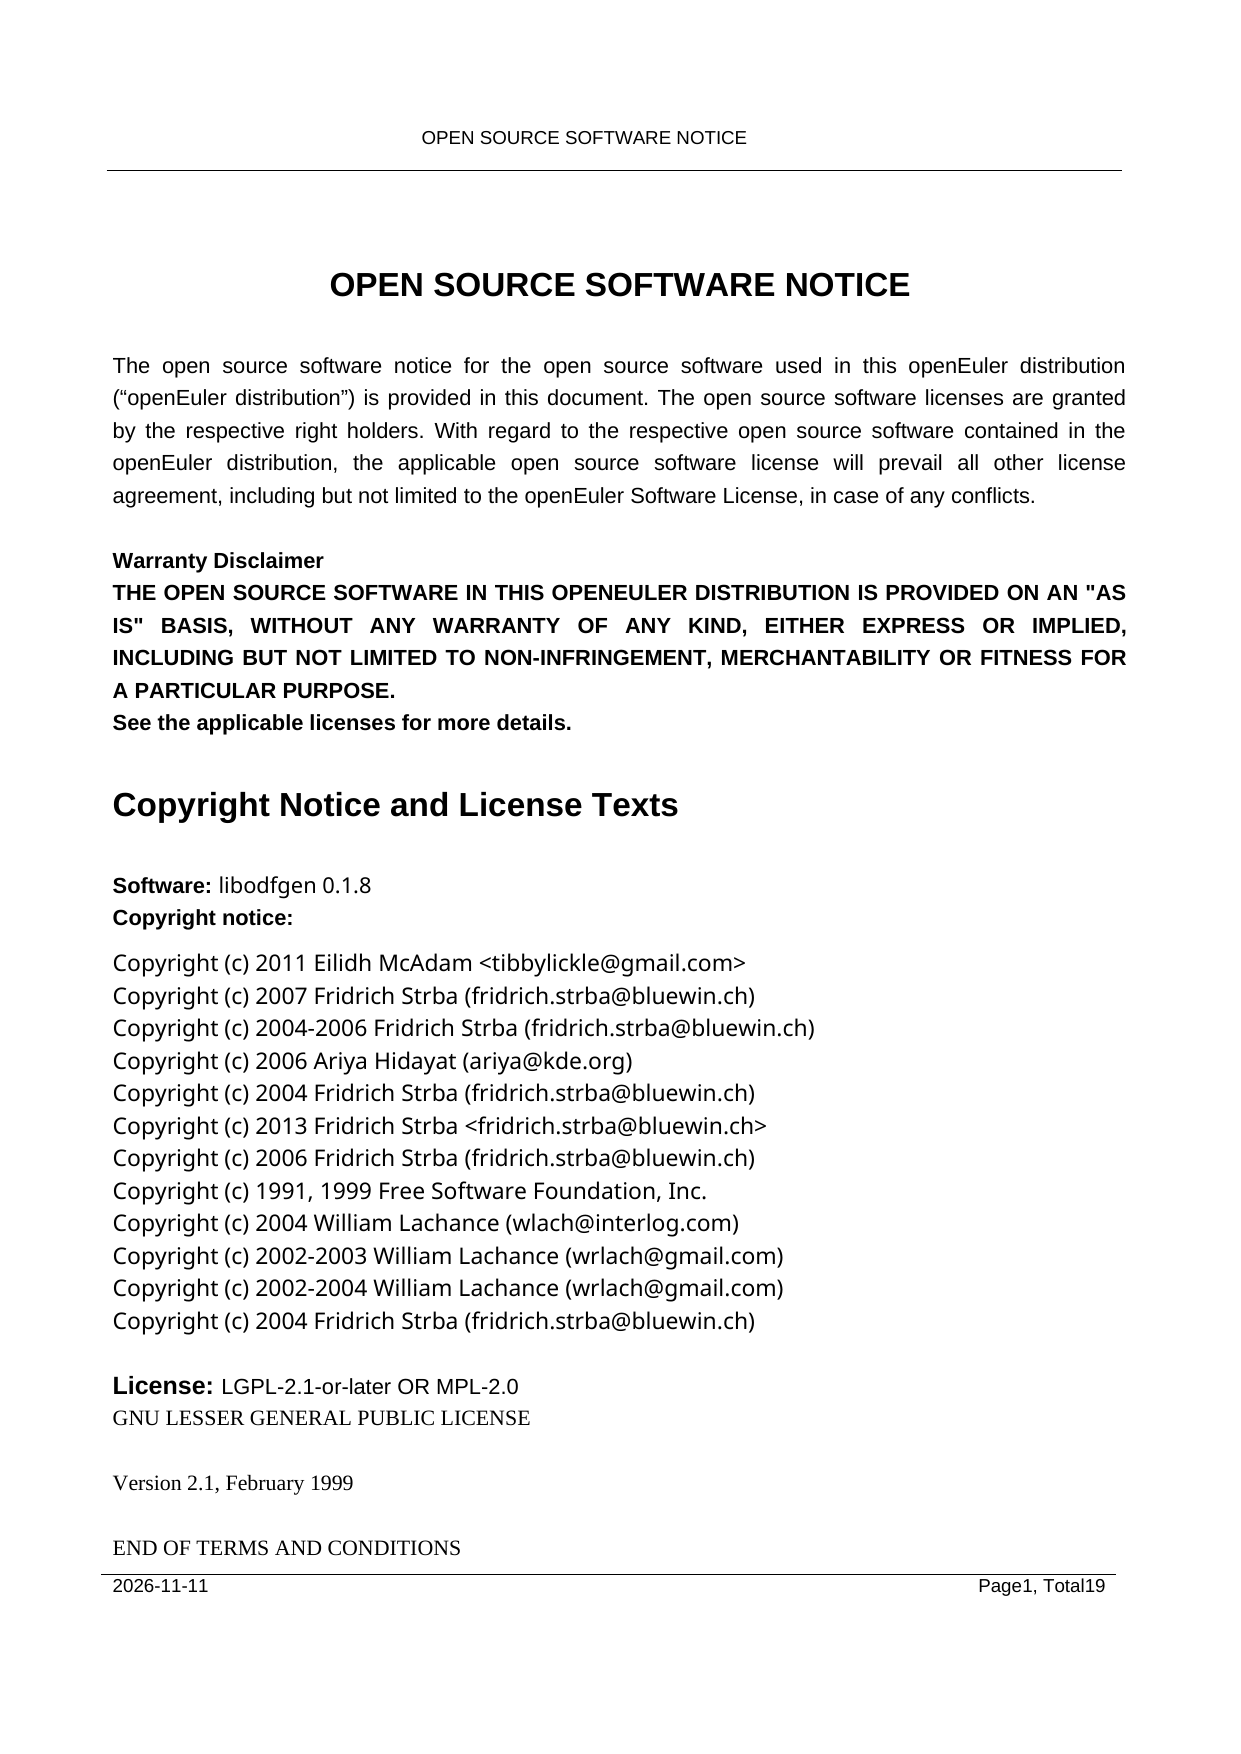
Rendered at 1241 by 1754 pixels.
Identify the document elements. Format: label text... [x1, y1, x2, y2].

text OPEN SOURCE SOFTWARE NOTICE [112, 251, 1128, 316]
title Software: libodfgen 0.1.8 [112, 869, 1128, 901]
text Copyright (c) 2011 Eilidh McAdam <tibbylickle@gmail.com> Copyright (c) 2007 Fridrich Strba (fridrich.strba@bluewin.ch) Copyright (c) 2004-2006 Fridrich Strba (fridrich.strba@bluewin.ch) Copyright (c) 2006 Ariya Hidayat (ariya@kde.org) Copyright (c) 2004 Fridrich Strba (fridrich.strba@bluewin.ch) Copyright (c) 2013 Fridrich Strba <fridrich.strba@bluewin.ch> Copyright (c) 2006 Fridrich Strba (fridrich.strba@bluewin.ch) Copyright (c) 1991, 1999 Free Software Foundation, Inc. Copyright (c) 2004 William Lachance (wlach@interlog.com) Copyright (c) 2002-2003 William Lachance (wrlach@gmail.com) Copyright (c) 2002-2004 William Lachance (wrlach@gmail.com) Copyright (c) 2004 Fridrich Strba (fridrich.strba@bluewin.ch) [112, 947, 1128, 1369]
text Warranty Disclaimer [112, 544, 1128, 576]
text License: LGPL-2.1-or-later OR MPL-2.0 [112, 1369, 1128, 1402]
text THE OPEN SOURCE SOFTWARE IN THIS OPENEULER DISTRIBUTION IS PROVIDED ON AN "AS IS" BASIS, WITHOUT ANY WARRANTY OF ANY KIND, EITHER EXPRESS OR IMPLIED, INCLUDING BUT NOT LIMITED TO NON-INFRINGEMENT, MERCHANTABILITY OR FITNESS FOR A PARTICULAR PURPOSE. See the applicable licenses for more details. [112, 576, 1128, 739]
text Copyright Notice and License Texts [112, 771, 1128, 836]
text Copyright notice: [112, 901, 1128, 934]
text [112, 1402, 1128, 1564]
text The open source software notice for the open source software used in this openEuler distribution (“openEuler distribution”) is provided in this document. The open source software licenses are granted by the respective right holders. With regard to the respective open source software contained in the openEuler distribution, the applicable open source software license will prevail all other license agreement, including but not limited to the openEuler Software License, in case of any conflicts. [112, 349, 1128, 511]
